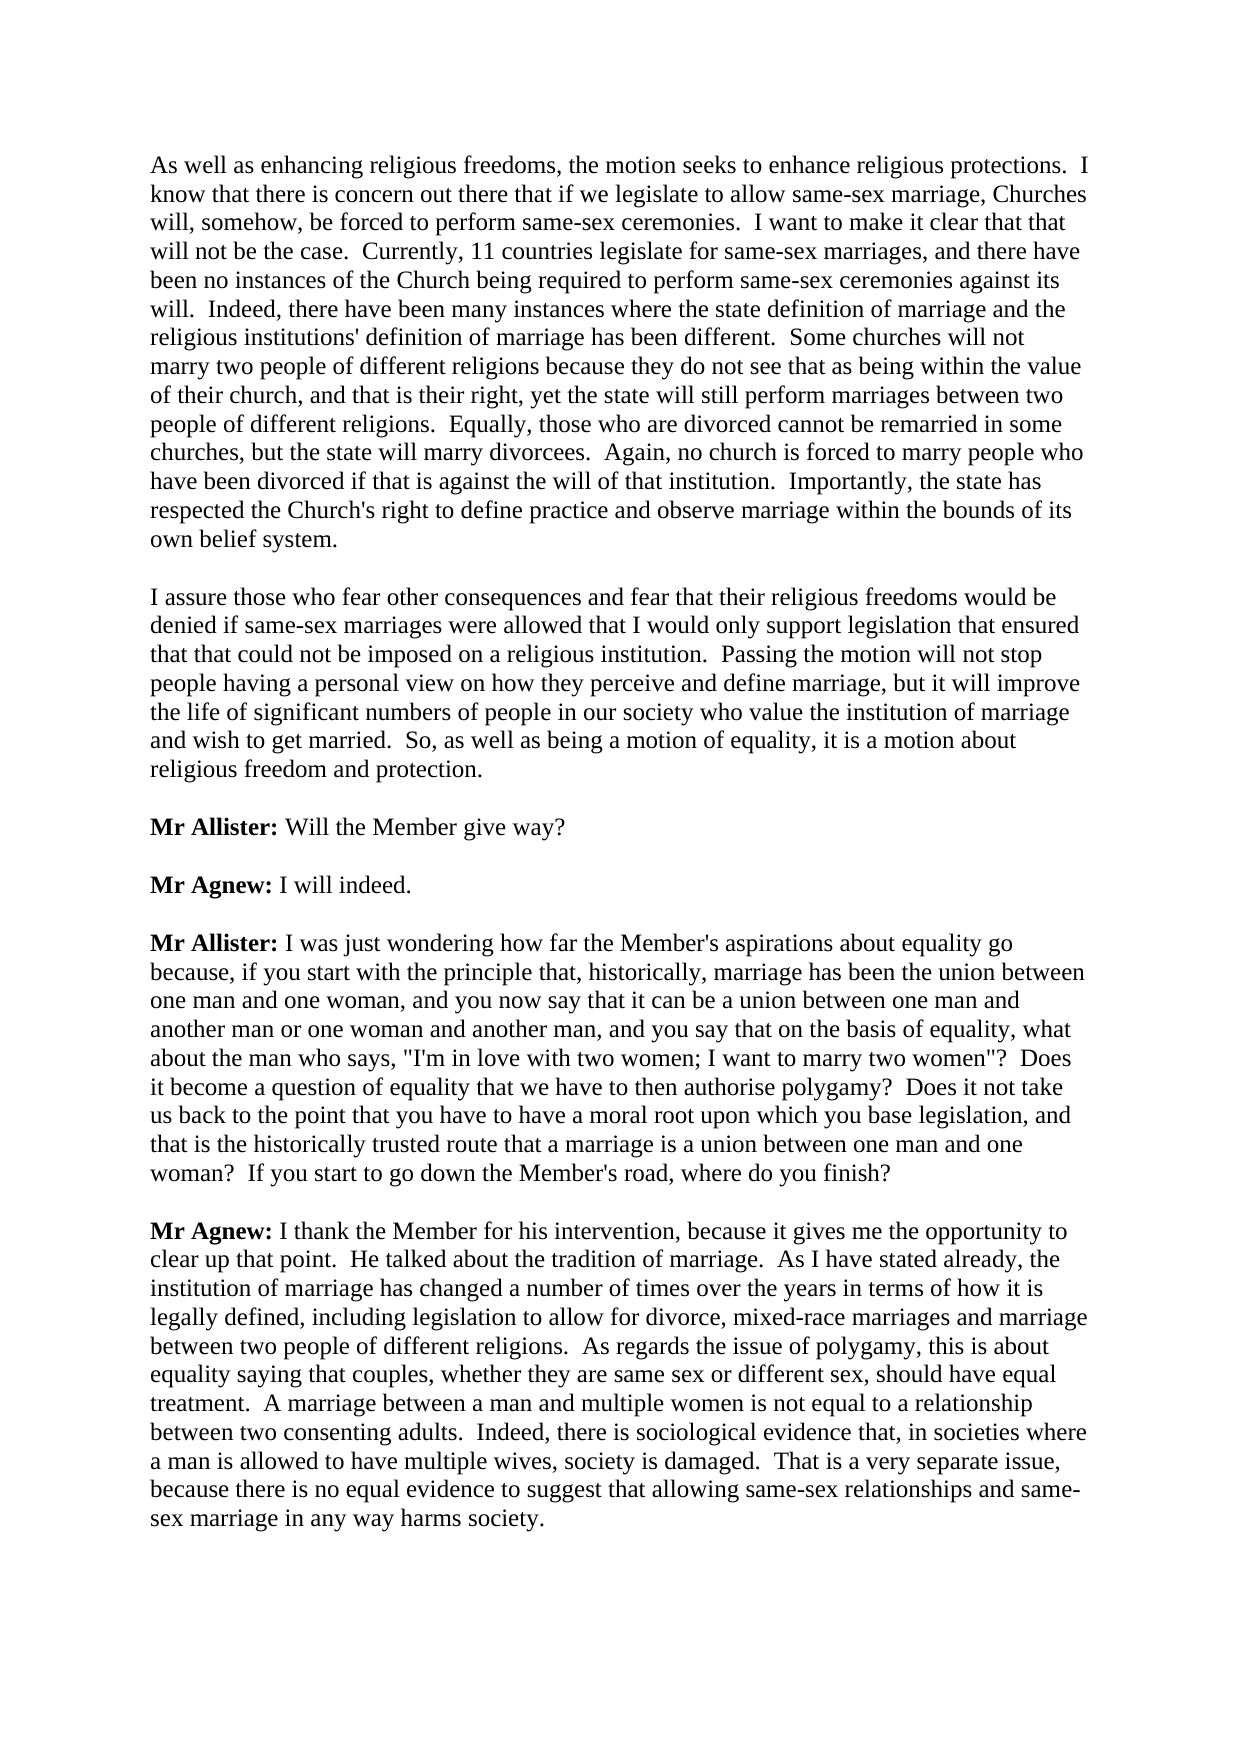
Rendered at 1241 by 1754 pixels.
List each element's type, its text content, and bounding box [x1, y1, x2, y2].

text I assure those who fear other consequences and fear that their religious freedoms would be denied if same-sex marriages were allowed that I would only support legislation that ensured that that could not be imposed on a religious institution. Passing the motion will not stop people having a personal view on how they perceive and define marriage, but it will improve the life of significant numbers of people in our society who value the institution of marriage and wish to get married. So, as well as being a motion of equality, it is a motion about religious freedom and protection. [150, 582, 1090, 783]
text Mr Agnew: I will indeed. [150, 870, 1090, 899]
text Mr Agnew: I thank the Member for his intervention, because it gives me the opportunity to clear up that point. He talked about the tradition of marriage. As I have stated already, the institution of marriage has changed a number of times over the years in terms of how it is legally defined, including legislation to allow for divorce, mixed-race marriages and marriage between two people of different religions. As regards the issue of polygamy, this is about equality saying that couples, whether they are same sex or different sex, should have equal treatment. A marriage between a man and multiple women is not equal to a relationship between two consenting adults. Indeed, there is sociological evidence that, in societies where a man is allowed to have multiple wives, society is damaged. That is a very separate issue, because there is no equal evidence to suggest that allowing same-sex relationships and same-sex marriage in any way harms society. [150, 1216, 1090, 1532]
text Mr Allister: I was just wondering how far the Member's aspirations about equality go because, if you start with the principle that, historically, marriage has been the union between one man and one woman, and you now say that it can be a union between one man and another man or one woman and another man, and you say that on the basis of equality, what about the man who says, "I'm in love with two women; I want to marry two women"? Does it become a question of equality that we have to then authorise polygamy? Does it not take us back to the point that you have to have a moral root upon which you base legislation, and that is the historically trusted route that a marriage is a union between one man and one woman? If you start to go down the Member's road, where do you finish? [150, 928, 1090, 1187]
text Mr Allister: Will the Member give way? [150, 812, 1090, 841]
text As well as enhancing religious freedoms, the motion seeks to enhance religious protections. I know that there is concern out there that if we legislate to allow same-sex marriage, Churches will, somehow, be forced to perform same-sex ceremonies. I want to make it clear that that will not be the case. Currently, 11 countries legislate for same-sex marriages, and there have been no instances of the Church being required to perform same-sex ceremonies against its will. Indeed, there have been many instances where the state definition of marriage and the religious institutions' definition of marriage has been different. Some churches will not marry two people of different religions because they do not see that as being within the value of their church, and that is their right, yet the state will still perform marriages between two people of different religions. Equally, those who are divorced cannot be remarried in some churches, but the state will marry divorcees. Again, no church is forced to marry people who have been divorced if that is against the will of that institution. Importantly, the state has respected the Church's right to define practice and observe marriage within the bounds of its own belief system. [150, 150, 1090, 552]
